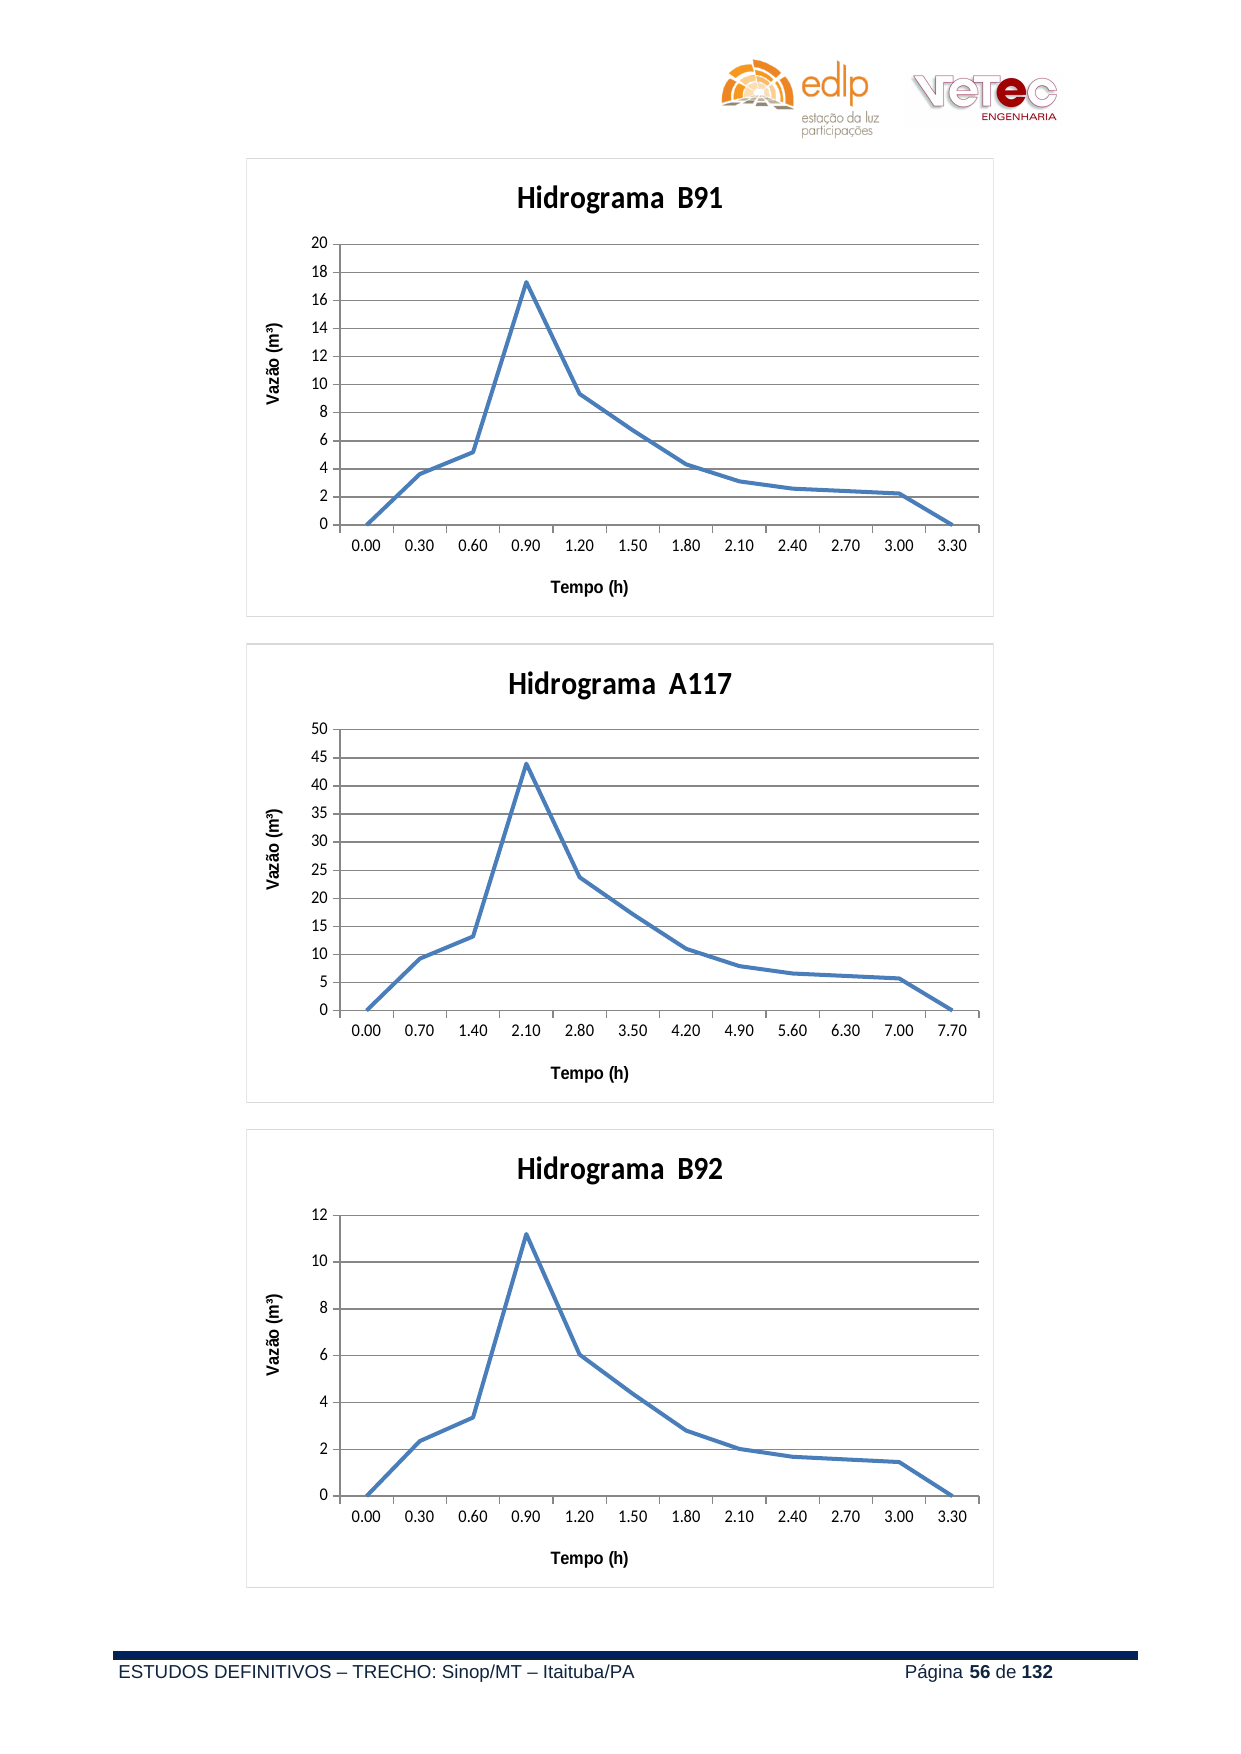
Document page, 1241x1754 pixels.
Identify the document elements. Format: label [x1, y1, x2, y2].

picture [904, 73, 1064, 127]
picture [700, 27, 893, 158]
